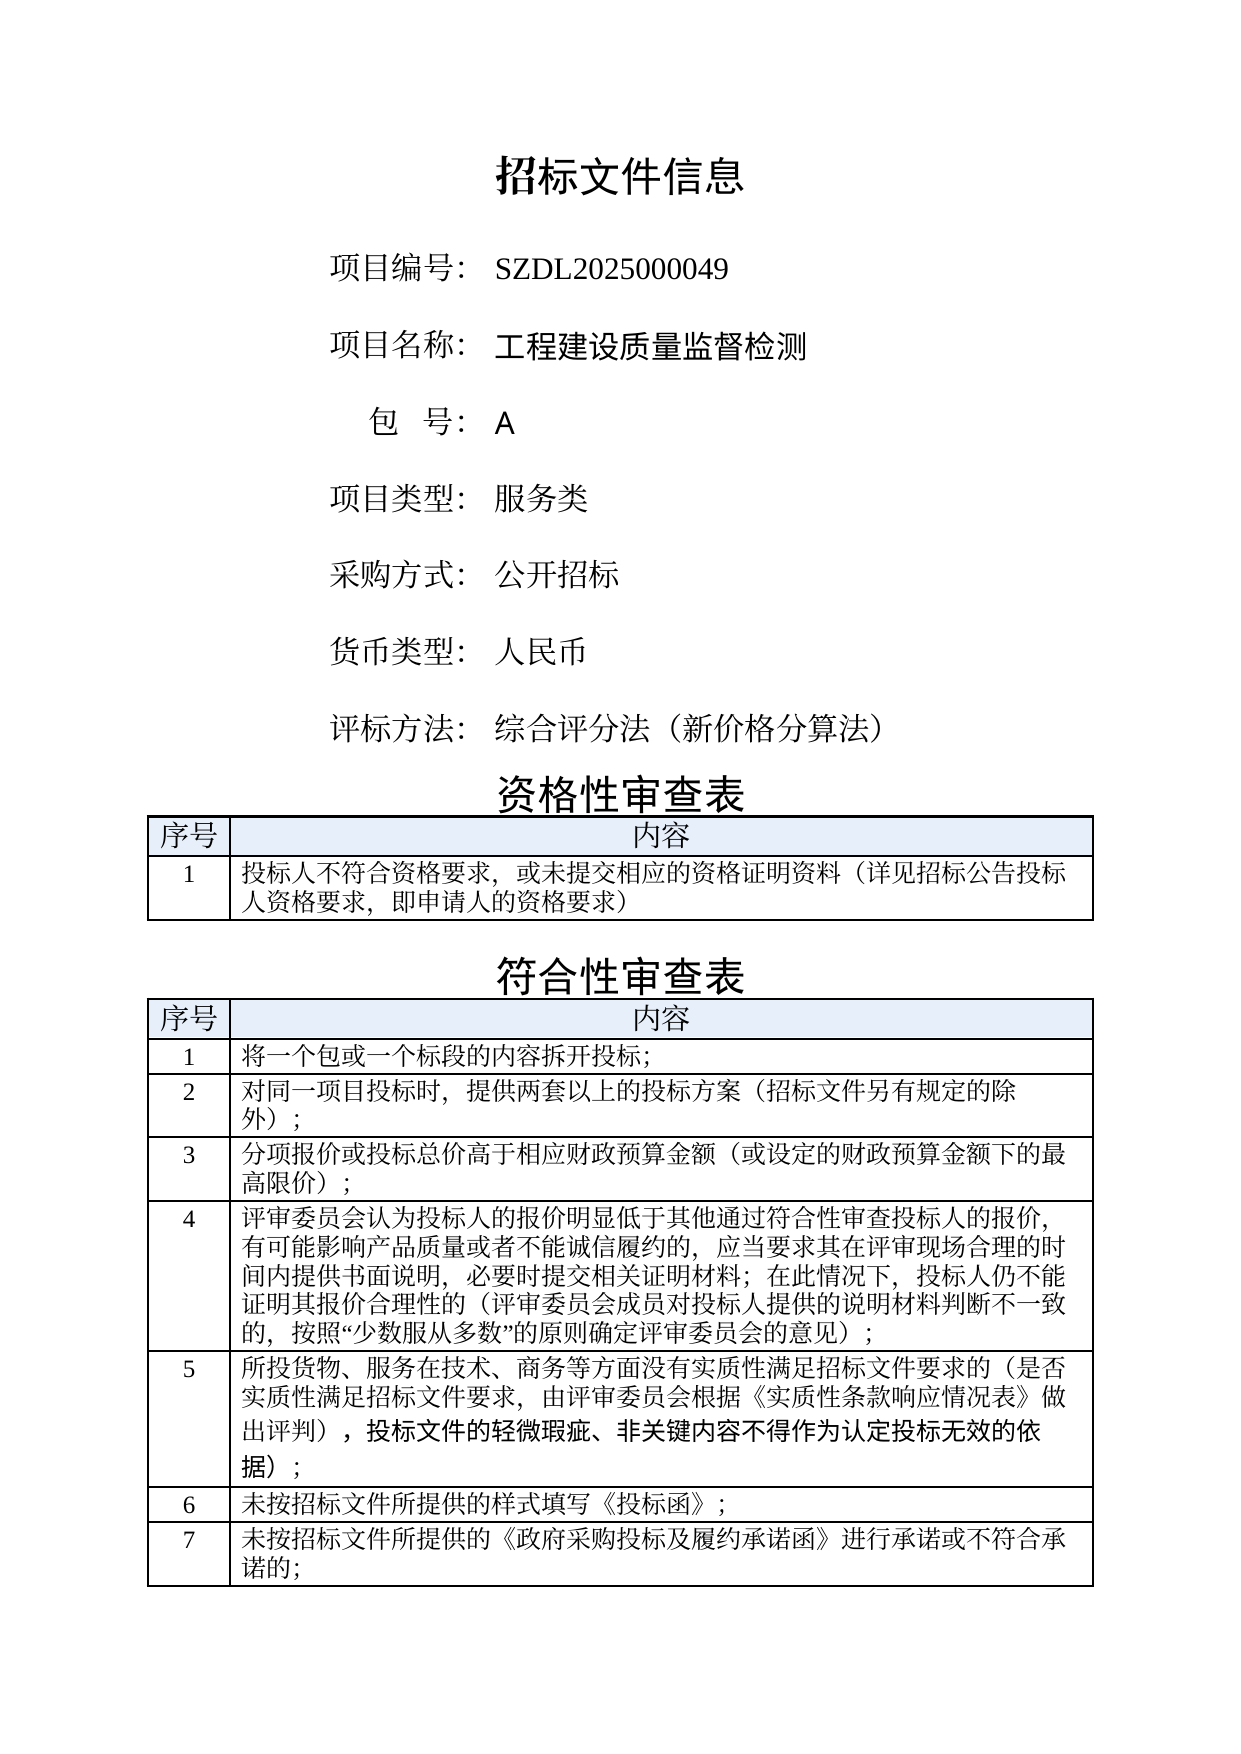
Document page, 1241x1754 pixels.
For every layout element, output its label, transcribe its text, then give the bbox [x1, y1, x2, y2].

table_cell 未按招标文件所提供的样式填写《投标函》； [231, 1488, 1092, 1521]
table_cell 包 号： [206, 384, 490, 460]
table_cell 采购方式： [206, 537, 490, 614]
table_cell 1 [149, 857, 229, 919]
table_cell 服务类 [490, 460, 1034, 537]
table_cell 项目类型： [206, 460, 490, 537]
table_cell 公开招标 [490, 537, 1034, 614]
table_cell 3 [149, 1138, 229, 1200]
table_cell A [490, 384, 1034, 460]
table_header 项目编号： [206, 230, 490, 307]
table_cell 所投货物、服务在技术、商务等方面没有实质性满足招标文件要求的（是否实质性满足招标文件要求，由评审委员会根据《实质性条款响应情况表》做出评判），投标文件的轻微瑕疵、非关键内容不得作为认定投标无效的依据）； [231, 1352, 1092, 1486]
table_cell 7 [149, 1523, 229, 1585]
table_cell 将一个包或一个标段的内容拆开投标； [231, 1040, 1092, 1072]
table_cell 货币类型： [206, 614, 490, 691]
table_header 序号 [149, 818, 229, 855]
text 资格性审查表 [187, 768, 1053, 815]
table_cell 对同一项目投标时，提供两套以上的投标方案（招标文件另有规定的除外）； [231, 1075, 1092, 1136]
table_cell 未按招标文件所提供的《政府采购投标及履约承诺函》进行承诺或不符合承诺的； [231, 1523, 1092, 1585]
table_cell 评审委员会认为投标人的报价明显低于其他通过符合性审查投标人的报价，有可能影响产品质量或者不能诚信履约的，应当要求其在评审现场合理的时间内提供书面说明，必要时提交相关证明材料；在此情况下，投标人仍不能证明其报价合理性的（评审委员会成员对投标人提供的说明材料判断不一致的，按照“少数服从多数”的原则确定评审委员会的意见）； [231, 1202, 1092, 1350]
table_header 内容 [231, 1000, 1092, 1037]
table_cell 2 [149, 1075, 229, 1136]
table_cell 5 [149, 1352, 229, 1486]
table_cell 投标人不符合资格要求，或未提交相应的资格证明资料（详见招标公告投标人资格要求，即申请人的资格要求） [231, 857, 1092, 919]
table_header SZDL2025000049 [490, 230, 1034, 307]
table_cell 分项报价或投标总价高于相应财政预算金额（或设定的财政预算金额下的最高限价）； [231, 1138, 1092, 1200]
table_cell 工程建设质量监督检测 [490, 307, 1034, 383]
table_cell 项目名称： [206, 307, 490, 383]
table_cell 人民币 [490, 614, 1034, 691]
text 符合性审查表 [187, 950, 1053, 998]
table_cell 4 [149, 1202, 229, 1350]
table_header 序号 [149, 1000, 229, 1037]
table_cell 6 [149, 1488, 229, 1521]
table_cell 1 [149, 1040, 229, 1072]
table_cell 评标方法： [206, 691, 490, 768]
text 招标文件信息 [187, 150, 1053, 201]
table_header 内容 [231, 818, 1092, 855]
table_cell 综合评分法（新价格分算法） [490, 691, 1034, 768]
